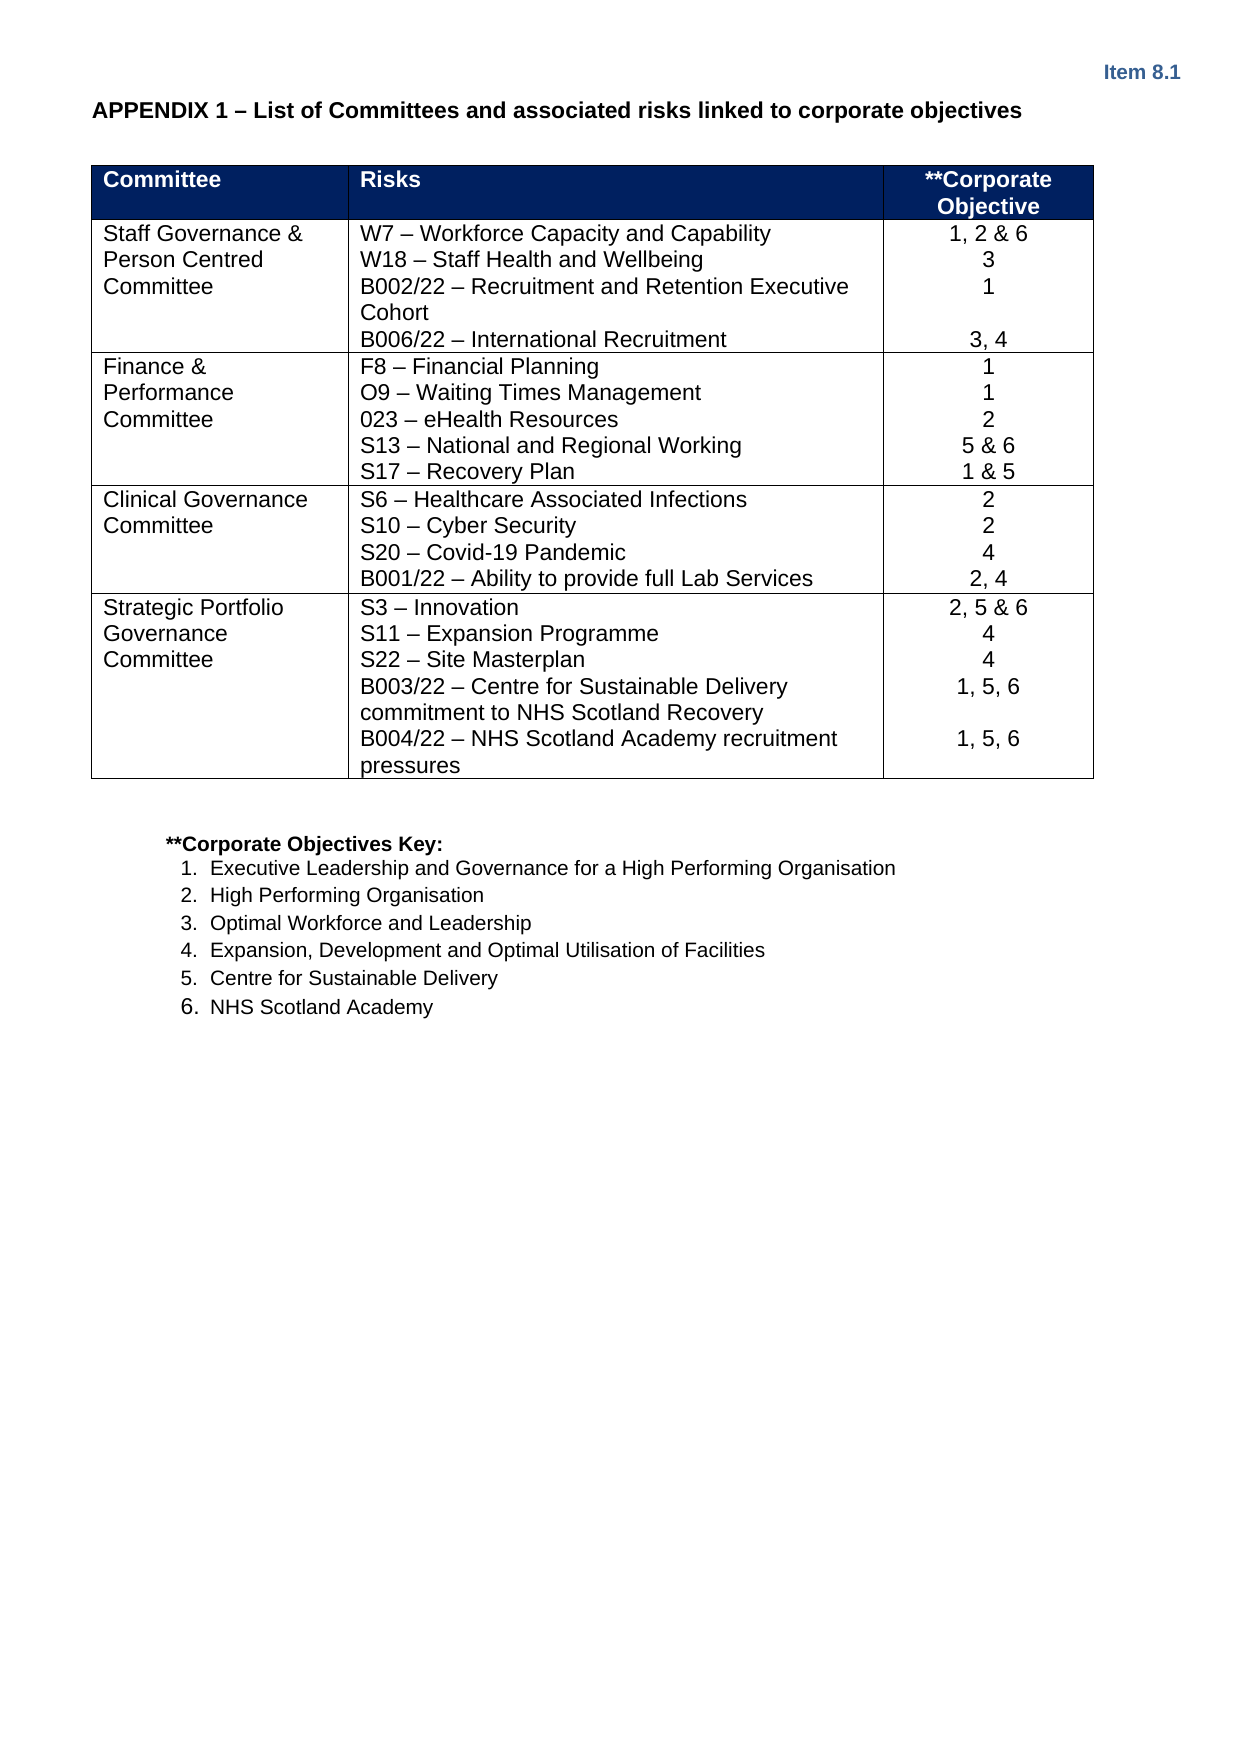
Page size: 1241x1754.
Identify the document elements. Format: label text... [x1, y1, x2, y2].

table_cell Clinical Governance Committee [92, 486, 348, 593]
list Optimal Workforce and Leadership [180, 911, 1181, 934]
list Executive Leadership and Governance for a High Performing Organisation [180, 856, 1181, 879]
table_cell S3 – Innovation S11 – Expansion Programme S22 – Site Masterplan B003/22 – Centre for Sustainable Delivery commitment to NHS Scotland Recovery B004/22 – NHS Scotland Academy recruitment pressures [349, 594, 883, 778]
table_cell 2, 5 & 6 4 4 1, 5, 6 1, 5, 6 [884, 594, 1093, 778]
table_cell 2 2 4 2, 4 [884, 486, 1093, 593]
list Centre for Sustainable Delivery [180, 966, 1181, 989]
table_cell W7 – Workforce Capacity and Capability W18 – Staff Health and Wellbeing B002/22 – Recruitment and Retention Executive Cohort B006/22 – International Recruitment [349, 220, 883, 352]
table_cell Strategic Portfolio Governance Committee [92, 594, 348, 778]
subtitle **Corporate Objectives Key: [166, 832, 1181, 856]
list Expansion, Development and Optimal Utilisation of Facilities [180, 938, 1181, 962]
table_cell Finance & Performance Committee [92, 353, 348, 485]
list High Performing Organisation [180, 883, 1181, 907]
list NHS Scotland Academy [180, 993, 1181, 1019]
table_cell Staff Governance & Person Centred Committee [92, 220, 348, 352]
table_header **Corporate Objective [884, 166, 1093, 219]
table_header Committee [92, 166, 348, 219]
table_cell F8 – Financial Planning O9 – Waiting Times Management 023 – eHealth Resources S13 – National and Regional Working S17 – Recovery Plan [349, 353, 883, 485]
table_cell S6 – Healthcare Associated Infections S10 – Cyber Security S20 – Covid-19 Pandemic B001/22 – Ability to provide full Lab Services [349, 486, 883, 593]
table_cell 1, 2 & 6 3 1 3, 4 [884, 220, 1093, 352]
text APPENDIX 1 – List of Committees and associated risks linked to corporate objectives [92, 97, 1181, 123]
table_header Risks [349, 166, 883, 219]
table_cell 1 1 2 5 & 6 1 & 5 [884, 353, 1093, 485]
